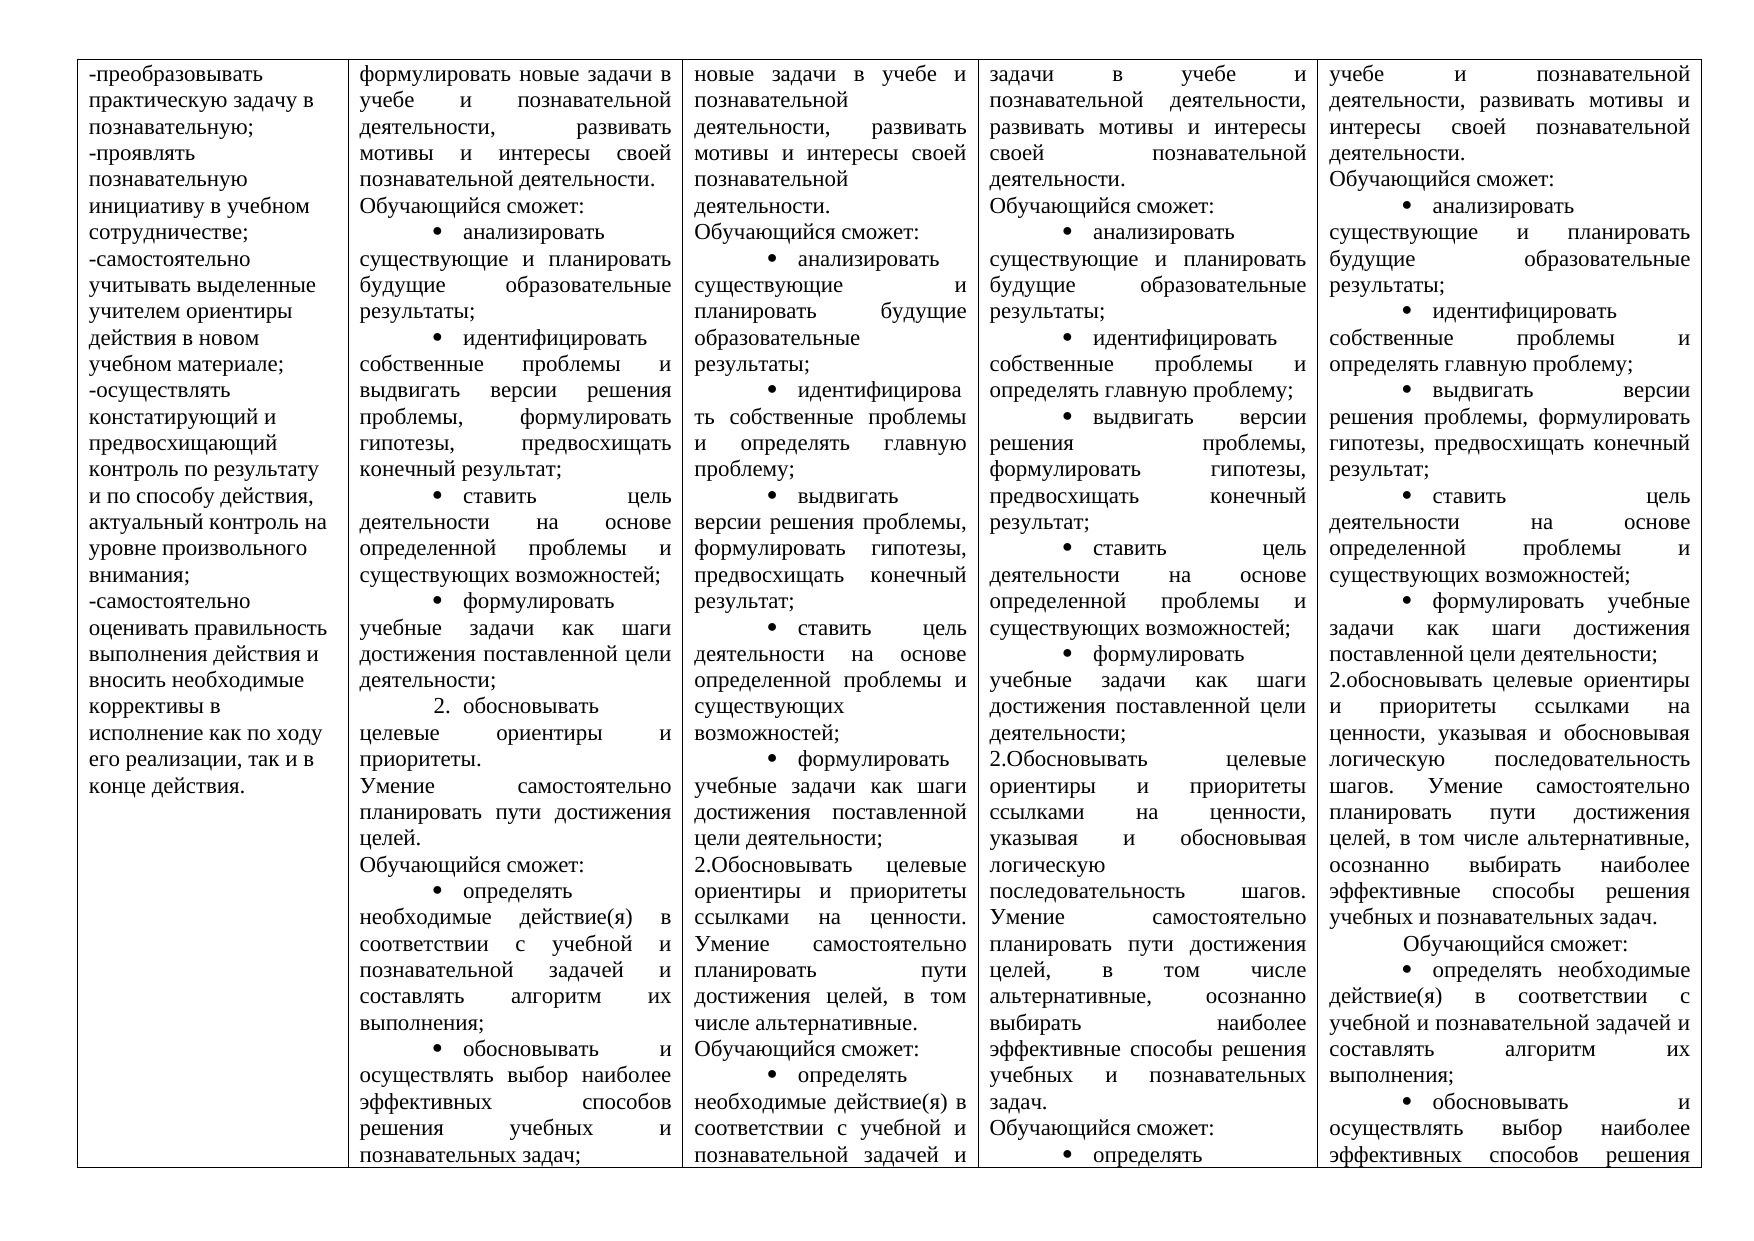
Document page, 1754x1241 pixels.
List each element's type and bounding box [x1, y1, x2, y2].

table_cell [78, 60, 348, 1167]
table_cell [349, 60, 682, 1167]
table_cell [979, 60, 1317, 1167]
table_cell [1318, 60, 1701, 1167]
table_cell [683, 60, 978, 1167]
